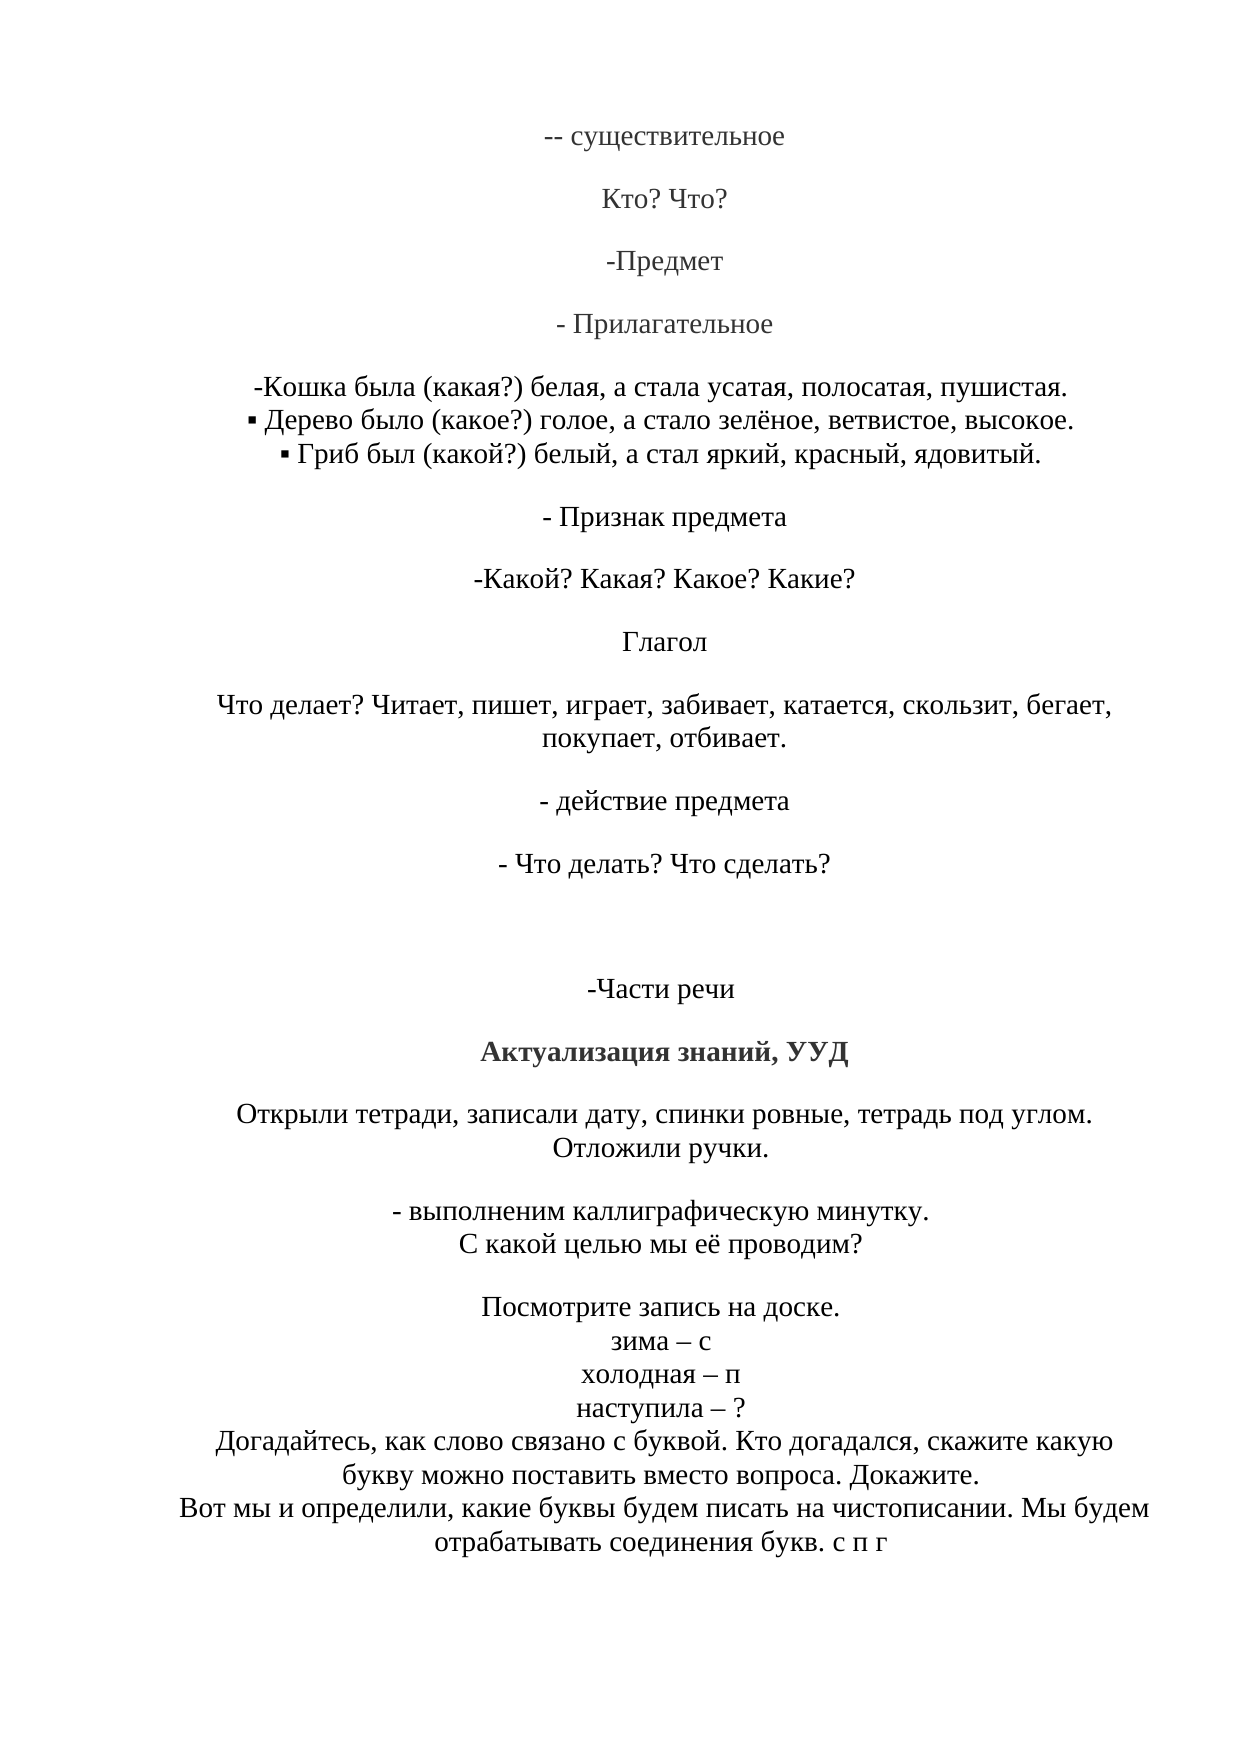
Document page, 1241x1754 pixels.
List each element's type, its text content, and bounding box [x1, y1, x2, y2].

text - Прилагательное [177, 306, 1152, 340]
text -Кошка была (какая?) белая, а стала усатая, полосатая, пушистая. ▪ Дерево было (какое?) голое, а стало зелёное, ветвистое, высокое. ▪ Гриб был (какой?) белый, а стал яркий, красный, ядовитый. [177, 369, 1152, 469]
text - Что делать? Что сделать? [177, 846, 1152, 879]
text - выполненим каллиграфическую минутку. С какой целью мы её проводим? [177, 1193, 1152, 1260]
text Кто? Что? [177, 181, 1152, 214]
text Открыли тетради, записали дату, спинки ровные, тетрадь под углом. Отложили ручки. [177, 1097, 1152, 1164]
text -- существительное [177, 118, 1152, 152]
text Актуализация знаний, УУД [177, 1034, 1152, 1067]
text -Части речи [177, 971, 1152, 1005]
text Посмотрите запись на доске. зима – с холодная – п наступила – ? Догадайтесь, как слово связано с буквой. Кто догадался, скажите какую букву можно поставить вместо вопроса. Докажите. Вот мы и определили, какие буквы будем писать на чистописании. Мы будем отрабатывать соединения букв. с п г [177, 1289, 1152, 1586]
text - действие предмета [177, 783, 1152, 817]
text Что делает? Читает, пишет, играет, забивает, катается, скользит, бегает, покупает, отбивает. [177, 687, 1152, 754]
text - Признак предмета [177, 499, 1152, 532]
text -Предмет [177, 243, 1152, 277]
text -Какой? Какая? Какое? Какие? [177, 561, 1152, 595]
text Глагол [177, 624, 1152, 658]
